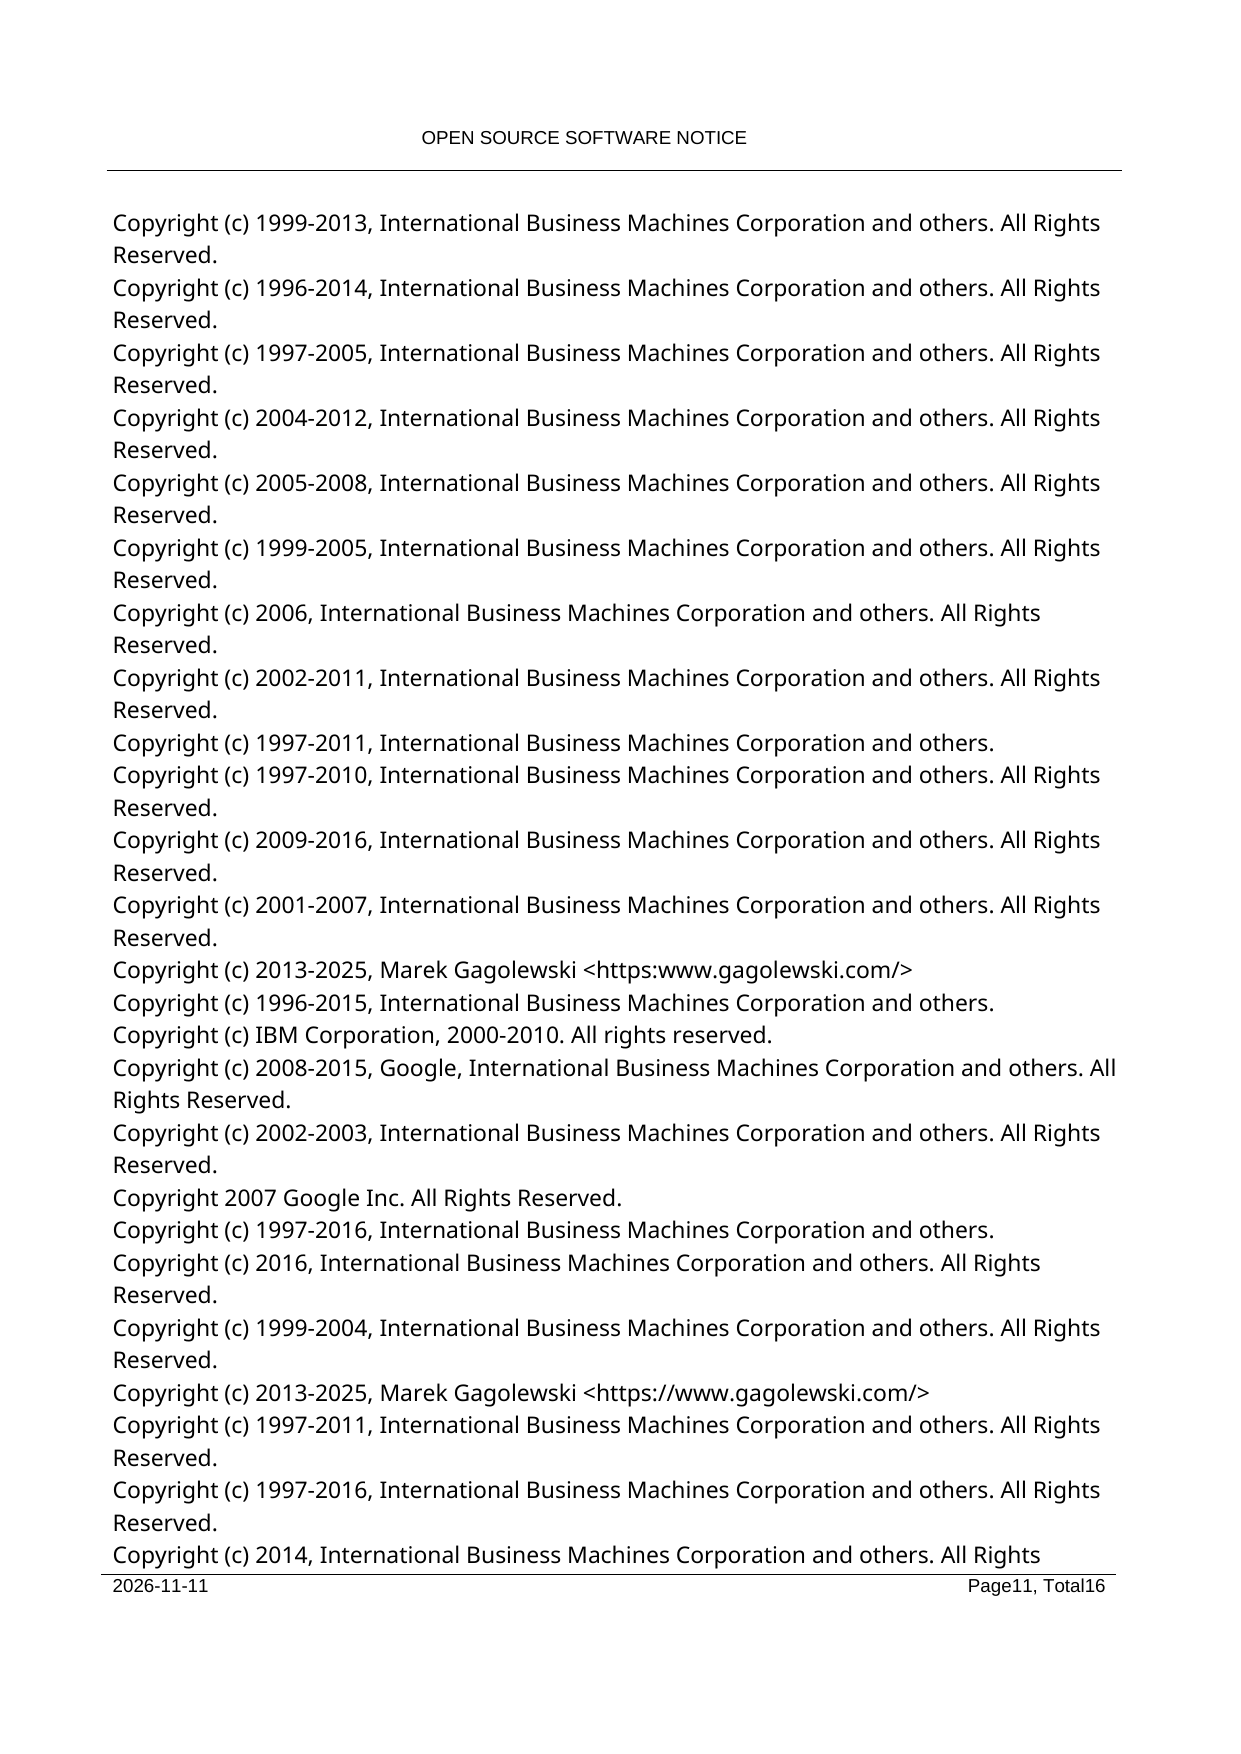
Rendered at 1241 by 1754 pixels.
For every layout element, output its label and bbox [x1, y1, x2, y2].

text [112, 206, 1128, 1571]
